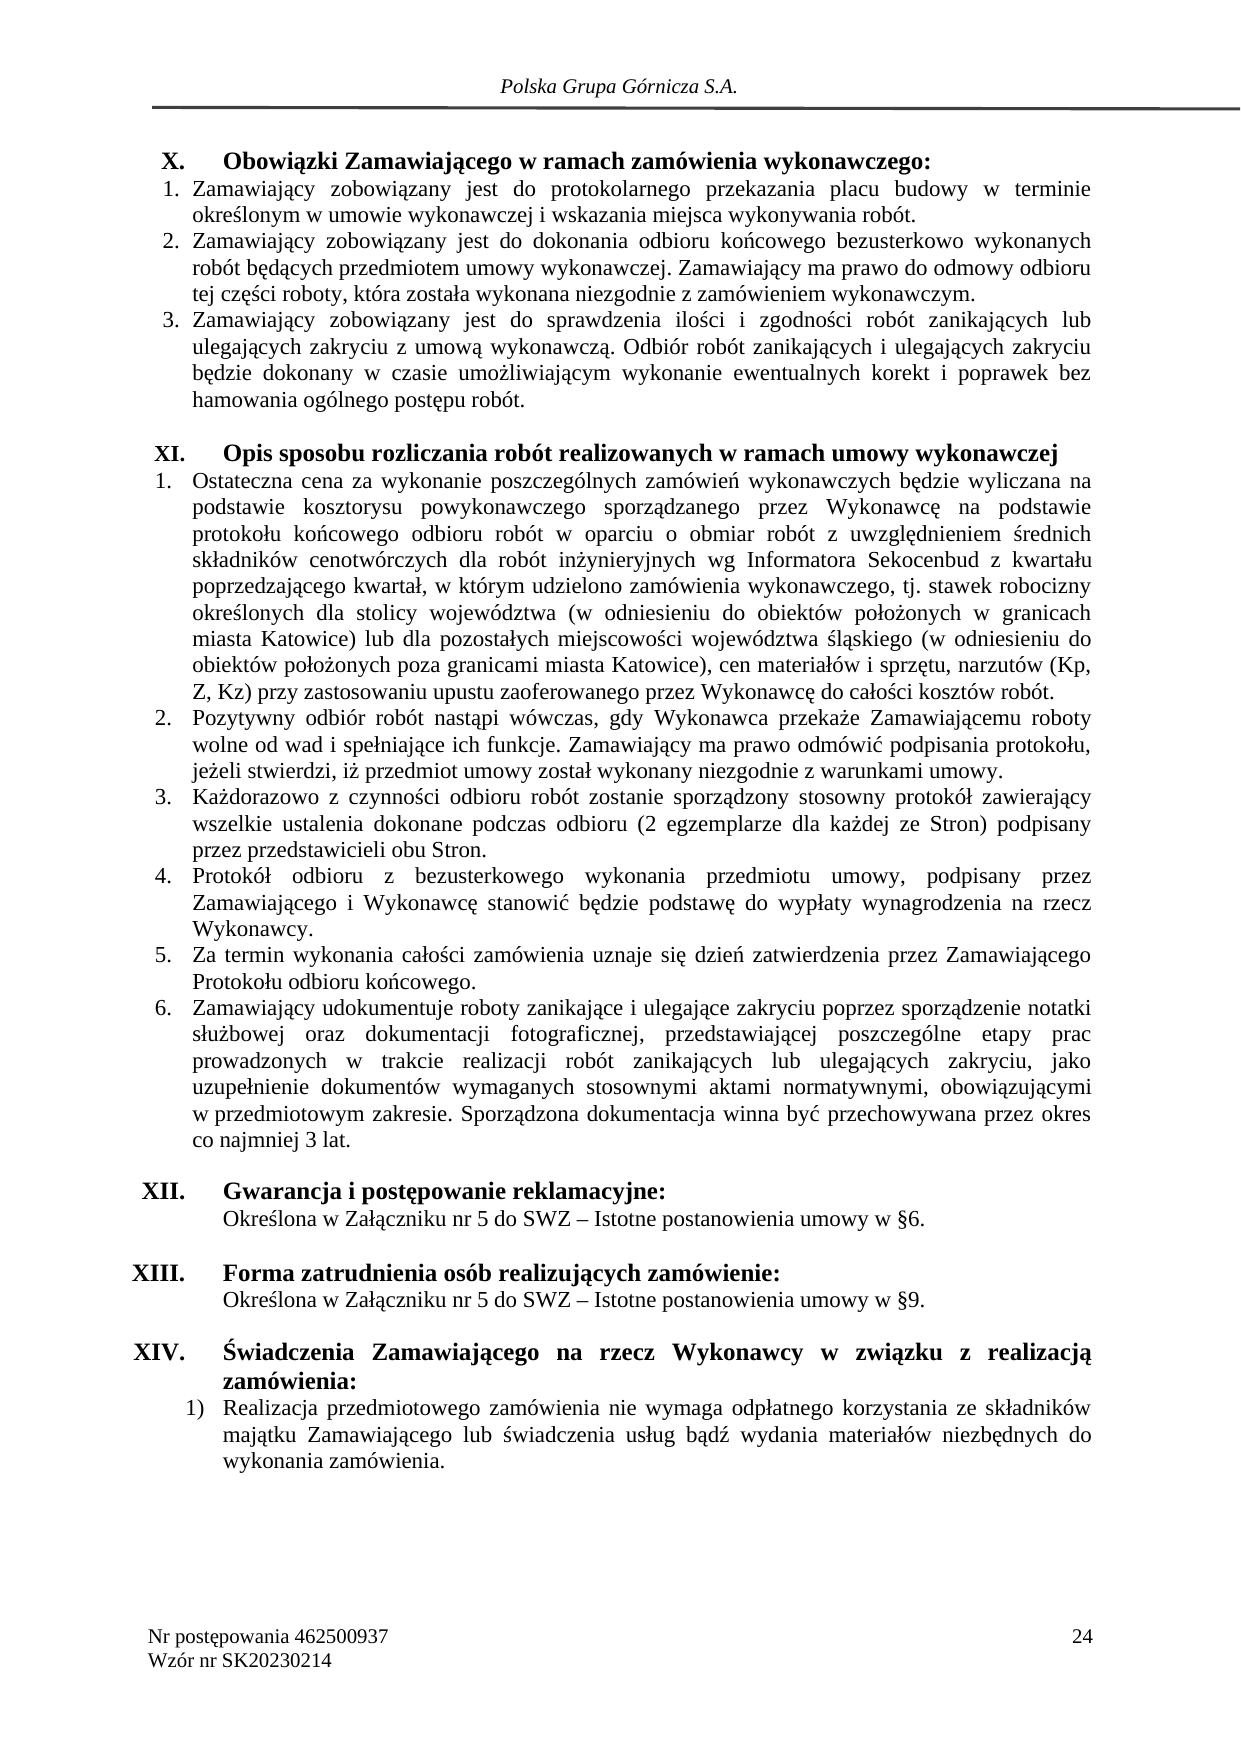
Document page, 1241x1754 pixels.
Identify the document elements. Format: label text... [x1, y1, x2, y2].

list Zamawiający udokumentuje roboty zanikające i ulegające zakryciu poprzez sporządzenie notatki służbowej oraz dokumentacji fotograficznej, przedstawiającej poszczególne etapy prac prowadzonych w trakcie realizacji robót zanikających lub ulegających zakryciu, jako uzupełnienie dokumentów wymaganych stosownymi aktami normatywnymi, obowiązującymi w przedmiotowym zakresie. Sporządzona dokumentacja winna być przechowywana przez okres co najmniej 3 lat. [154, 994, 1093, 1152]
list Obowiązki Zamawiającego w ramach zamówienia wykonawczego: [185, 146, 1093, 175]
list Ostateczna cena za wykonanie poszczególnych zamówień wykonawczych będzie wyliczana na podstawie kosztorysu powykonawczego sporządzanego przez Wykonawcę na podstawie protokołu końcowego odbioru robót w oparciu o obmiar robót z uwzględnieniem średnich składników cenotwórczych dla robót inżynieryjnych wg Informatora Sekocenbud z kwartału poprzedzającego kwartał, w którym udzielono zamówienia wykonawczego, tj. stawek robocizny określonych dla stolicy województwa (w odniesieniu do obiektów położonych w granicach miasta Katowice) lub dla pozostałych miejscowości województwa śląskiego (w odniesieniu do obiektów położonych poza granicami miasta Katowice), cen materiałów i sprzętu, narzutów (Kp, Z, Kz) przy zastosowaniu upustu zaoferowanego przez Wykonawcę do całości kosztów robót. [154, 467, 1093, 704]
list Określona w Załączniku nr 5 do SWZ – Istotne postanowienia umowy w §6. [223, 1205, 1093, 1231]
list Zamawiający zobowiązany jest do sprawdzenia ilości i zgodności robót zanikających lub ulegających zakryciu z umową wykonawczą. Odbiór robót zanikających i ulegających zakryciu będzie dokonany w czasie umożliwiającym wykonanie ewentualnych korekt i poprawek bez hamowania ogólnego postępu robót. [162, 307, 1093, 412]
list Zamawiający zobowiązany jest do dokonania odbioru końcowego bezusterkowo wykonanych robót będących przedmiotem umowy wykonawczej. Zamawiający ma prawo do odmowy odbioru tej części roboty, która została wykonana niezgodnie z zamówieniem wykonawczym. [162, 227, 1093, 307]
list Forma zatrudnienia osób realizujących zamówienie: [185, 1258, 1093, 1287]
list Realizacja przedmiotowego zamówienia nie wymaga odpłatnego korzystania ze składników majątku Zamawiającego lub świadczenia usług bądź wydania materiałów niezbędnych do wykonania zamówienia. [185, 1394, 1093, 1473]
list Pozytywny odbiór robót nastąpi wówczas, gdy Wykonawca przekaże Zamawiającemu roboty wolne od wad i spełniające ich funkcje. Zamawiający ma prawo odmówić podpisania protokołu, jeżeli stwierdzi, iż przedmiot umowy został wykonany niezgodnie z warunkami umowy. [154, 704, 1093, 783]
list Za termin wykonania całości zamówienia uznaje się dzień zatwierdzenia przez Zamawiającego Protokołu odbioru końcowego. [154, 941, 1093, 994]
list Protokół odbioru z bezusterkowego wykonania przedmiotu umowy, podpisany przez Zamawiającego i Wykonawcę stanowić będzie podstawę do wypłaty wynagrodzenia na rzecz Wykonawcy. [154, 862, 1093, 941]
list Świadczenia Zamawiającego na rzecz Wykonawcy w związku z realizacją zamówienia: [185, 1337, 1093, 1394]
list Opis sposobu rozliczania robót realizowanych w ramach umowy wykonawczej [185, 438, 1093, 467]
list Określona w Załączniku nr 5 do SWZ – Istotne postanowienia umowy w §9. [223, 1287, 1093, 1313]
list Zamawiający zobowiązany jest do protokolarnego przekazania placu budowy w terminie określonym w umowie wykonawczej i wskazania miejsca wykonywania robót. [162, 175, 1093, 227]
list Gwarancja i postępowanie reklamacyjne: [185, 1176, 1093, 1205]
list Każdorazowo z czynności odbioru robót zostanie sporządzony stosowny protokół zawierający wszelkie ustalenia dokonane podczas odbioru (2 egzemplarze dla każdej ze Stron) podpisany przez przedstawicieli obu Stron. [154, 783, 1093, 862]
